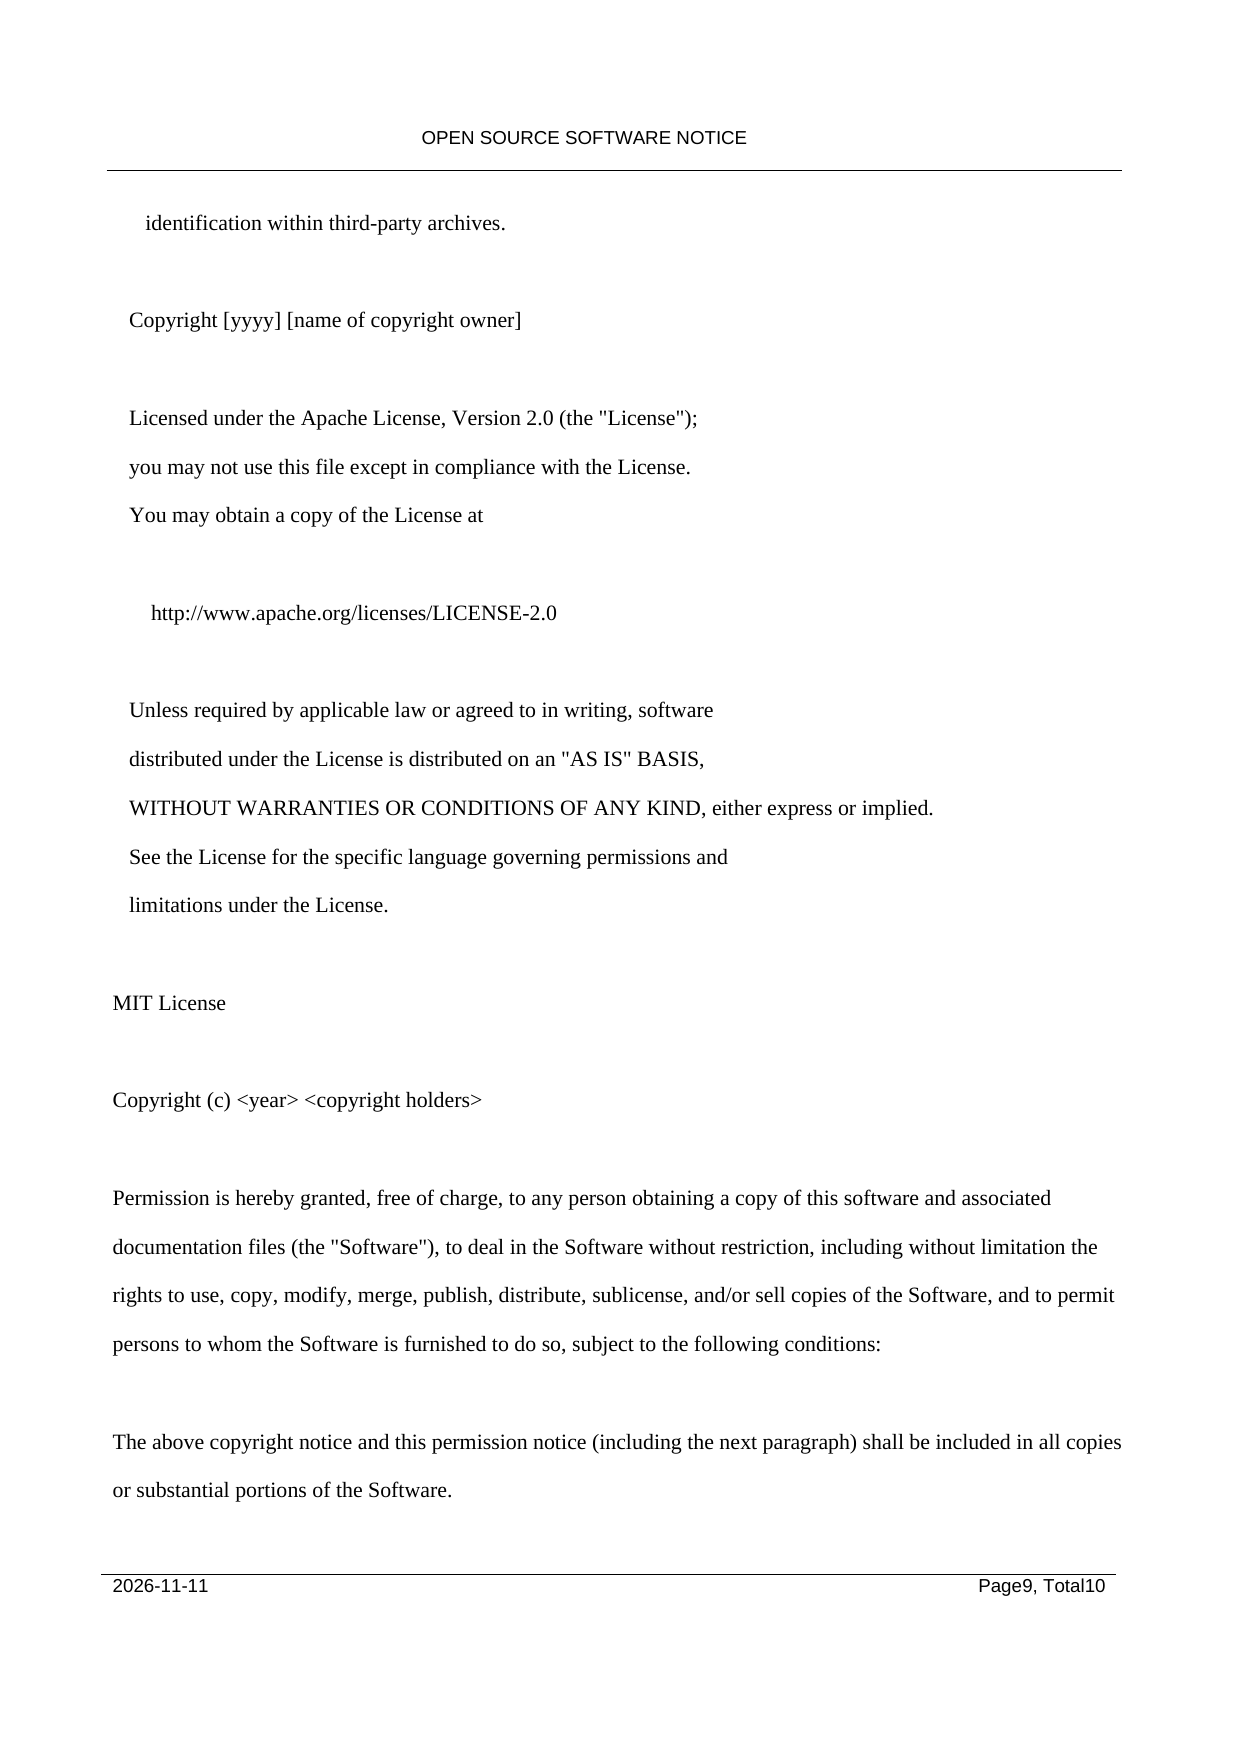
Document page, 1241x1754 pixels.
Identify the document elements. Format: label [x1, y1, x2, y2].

text [112, 206, 1128, 1506]
